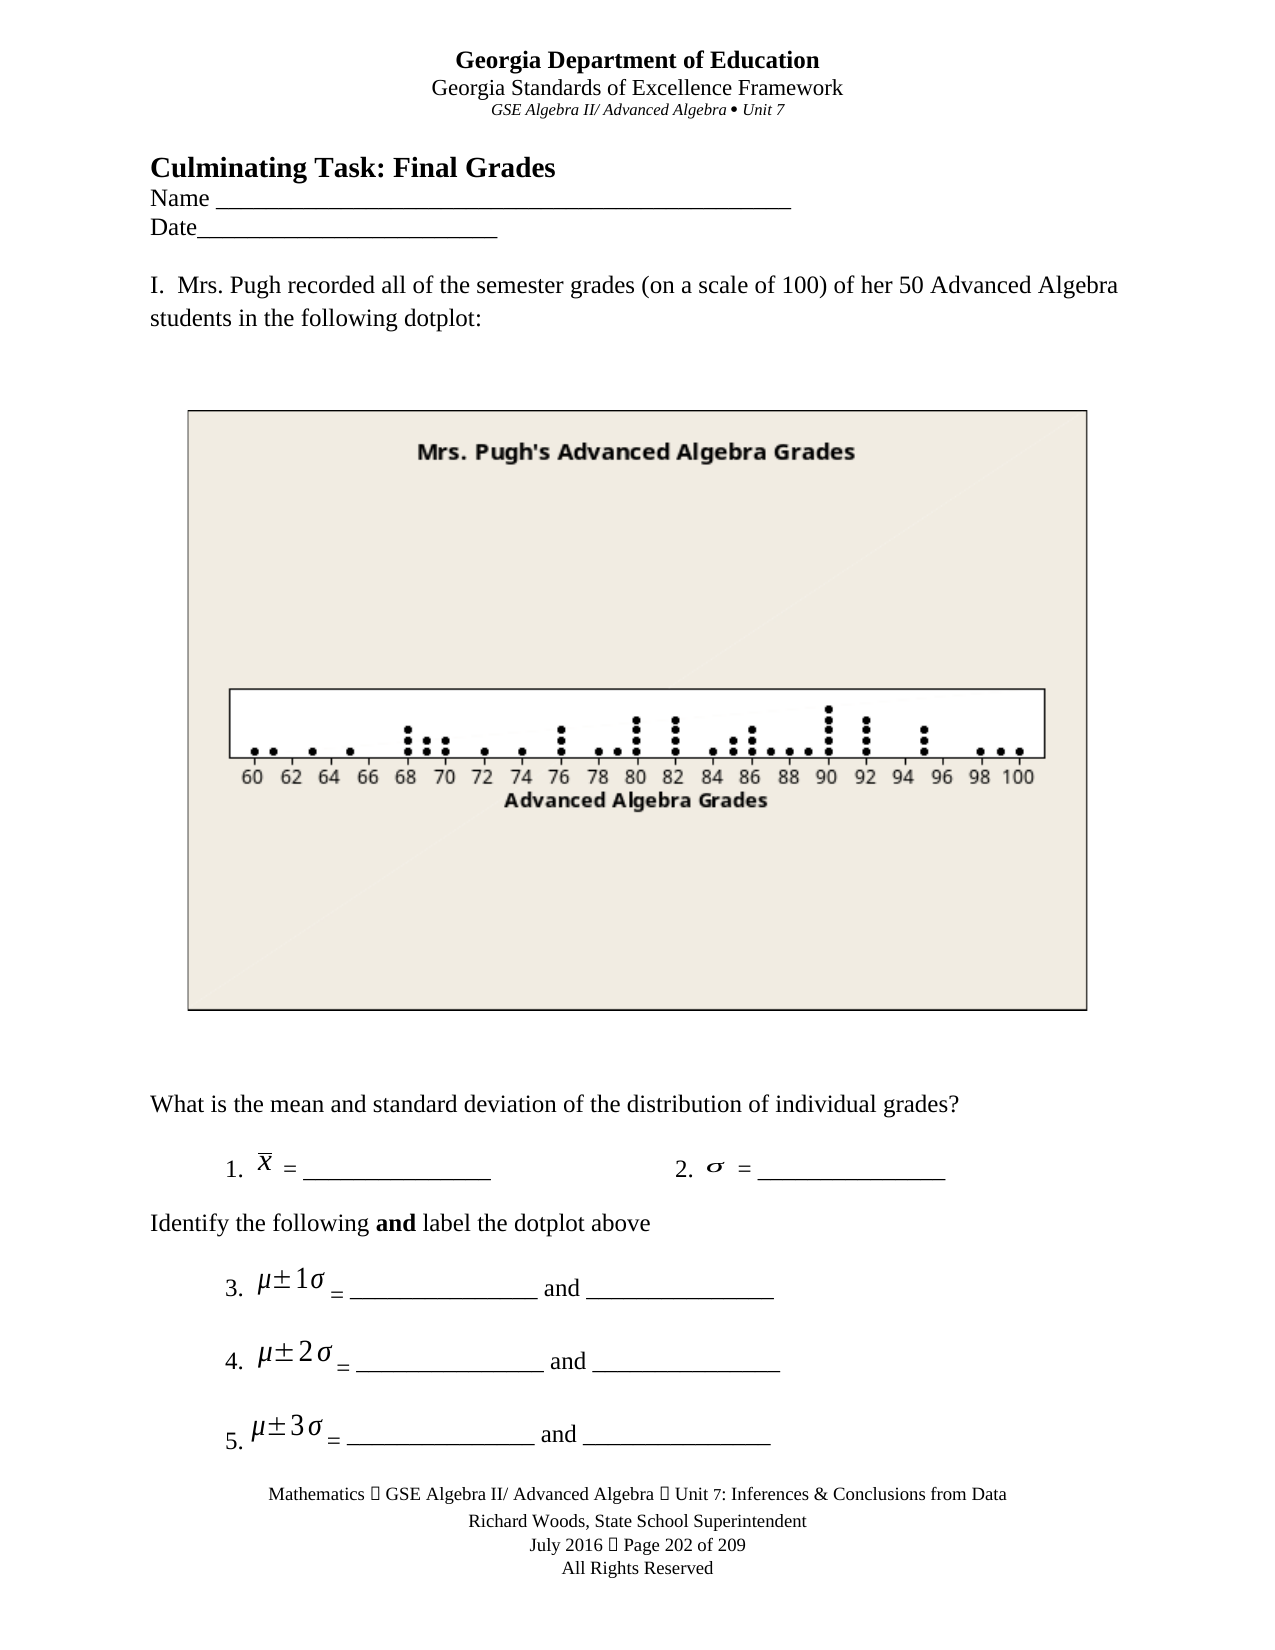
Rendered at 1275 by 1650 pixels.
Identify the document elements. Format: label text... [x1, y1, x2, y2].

text What is the mean and standard deviation of the distribution of individual grades? [150, 1089, 1125, 1118]
text I. Mrs. Pugh recorded all of the semester grades (on a scale of 100) of her 50 Advanced Algebra students in the following dotplot: [150, 270, 1125, 332]
text Name ______________________________________________ Date________________________ [150, 183, 1125, 241]
text 4. = _______________ and _______________ [150, 1335, 1125, 1382]
text 3. = _______________ and _______________ [150, 1262, 1125, 1309]
text Culminating Task: Final Grades [150, 150, 1125, 183]
text 1. = _______________ 2. = _______________ [150, 1143, 1125, 1183]
text Identify the following and label the dotplot above [150, 1208, 1125, 1237]
text 5. = _______________ and _______________ [150, 1408, 1125, 1455]
